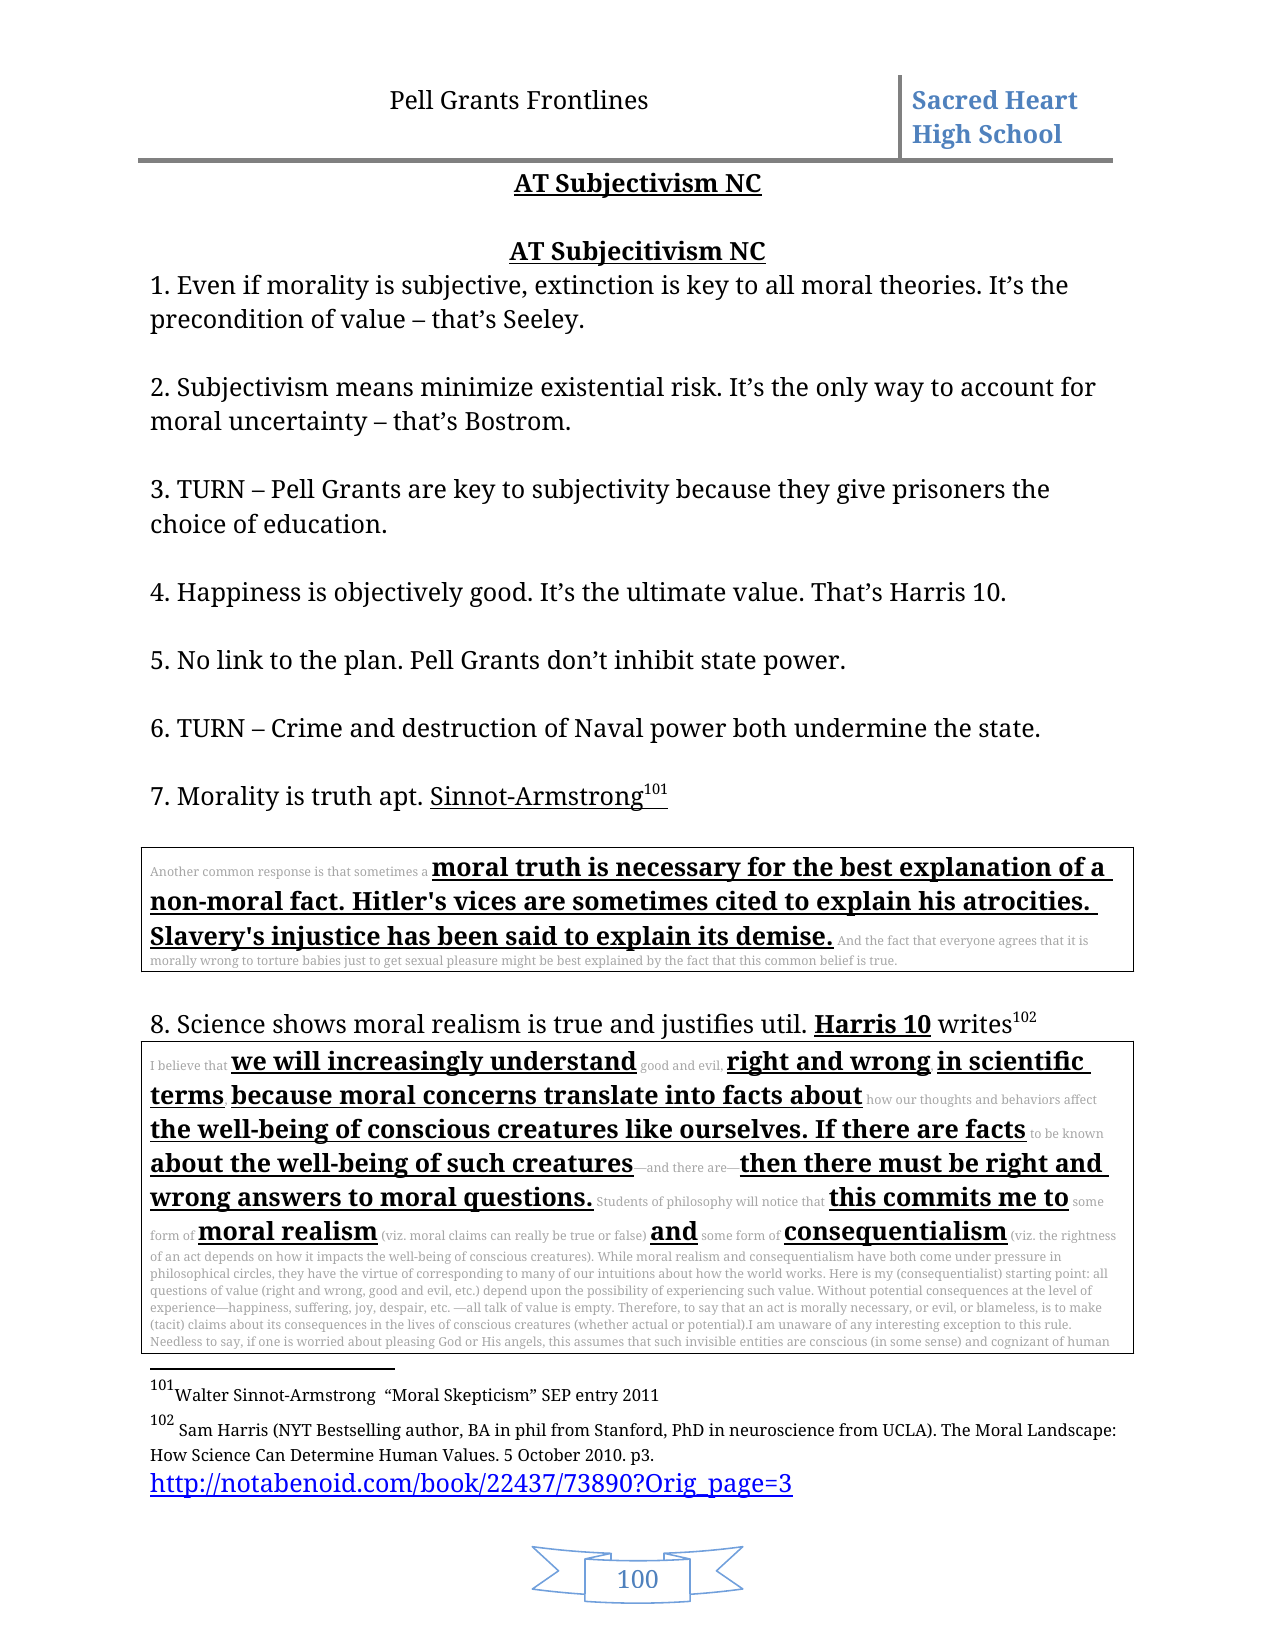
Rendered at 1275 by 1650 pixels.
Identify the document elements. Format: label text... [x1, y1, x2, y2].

text 7. Morality is truth apt. Sinnot-Armstrong [150, 779, 1125, 813]
subtitle AT Subjectivism NC [150, 166, 1125, 200]
subtitle AT Subjecitivism NC [150, 234, 1125, 268]
text 5. No link to the plan. Pell Grants don’t inhibit state power. [150, 642, 1125, 677]
text Another common response is that sometimes a moral truth is necessary for the best explanation of a non-moral fact. Hitler's vices are sometimes cited to explain his atrocities. Slavery's injustice has been said to explain its demise. And the fact that everyone agrees that it is morally wrong to torture babies just to get sexual pleasure might be best explained by the fact that this common belief is true. [142, 848, 1133, 971]
text 6. TURN – Crime and destruction of Naval power both undermine the state. [150, 711, 1125, 745]
text 8. Science shows moral realism is true and justifies util. Harris 10 writes [150, 1006, 1125, 1041]
text 1. Even if morality is subjective, extinction is key to all moral theories. It’s the precondition of value – that’s Seeley. [150, 268, 1125, 336]
text 2. Subjectivism means minimize existential risk. It’s the only way to account for moral uncertainty – that’s Bostrom. [150, 370, 1125, 438]
text 4. Happiness is objectively good. It’s the ultimate value. That’s Harris 10. [150, 574, 1125, 608]
text 3. TURN – Pell Grants are key to subjectivity because they give prisoners the choice of education. [150, 472, 1125, 540]
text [142, 1042, 1133, 1353]
